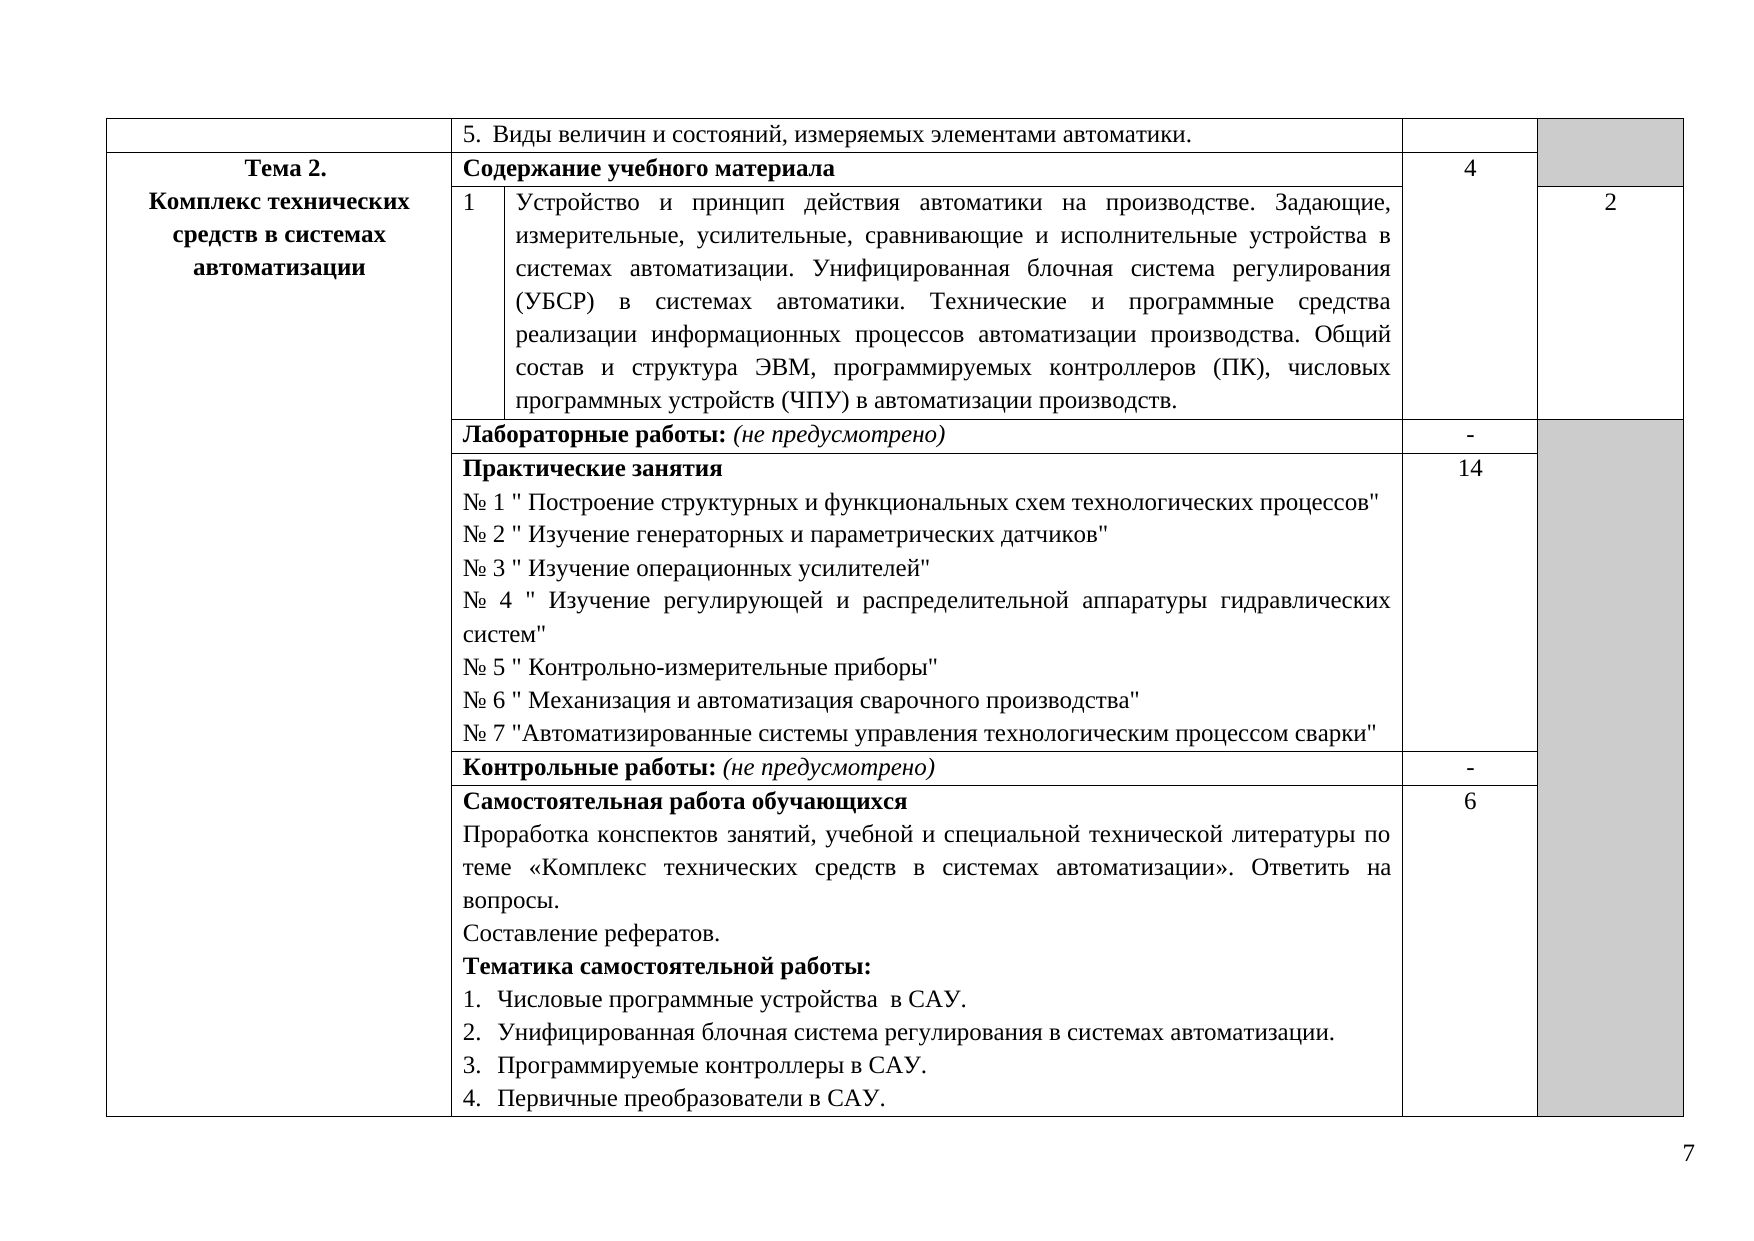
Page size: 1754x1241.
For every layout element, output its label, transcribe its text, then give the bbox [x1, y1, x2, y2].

table_cell 2 [1538, 187, 1683, 418]
table_cell 6 [1403, 786, 1537, 1116]
table_cell 1 [452, 187, 504, 418]
table_cell [1538, 420, 1683, 1116]
table_cell Контрольные работы: (не предусмотрено) [452, 752, 1402, 785]
table_cell Содержание учебного материала [452, 153, 1402, 186]
table_cell Лабораторные работы: (не предусмотрено) [452, 420, 1402, 452]
table_cell - [1403, 420, 1537, 452]
table_cell Практические занятия № 1 " Построение структурных и функциональных схем технологических процессов" № 2 " Изучение генераторных и параметрических датчиков" № 3 " Изучение операционных усилителей" № 4 " Изучение регулирующей и распределительной аппаратуры гидравлических систем" № 5 " Контрольно-измерительные приборы" № 6 " Механизация и автоматизация сварочного производства" № 7 "Автоматизированные системы управления технологическим процессом сварки" [452, 454, 1402, 751]
table_cell - [1403, 752, 1537, 785]
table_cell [452, 119, 1402, 152]
table_cell Тема 2. Комплекс технических средств в системах автоматизации [107, 153, 451, 1116]
table_cell 14 [1403, 454, 1537, 751]
table_cell Устройство и принцип действия автоматики на производстве. Задающие, измерительные, усилительные, сравнивающие и исполнительные устройства в системах автоматизации. Унифицированная блочная система регулирования (УБСР) в системах автоматики. Технические и программные средства реализации информационных процессов автоматизации производства. Общий состав и структура ЭВМ, программируемых контроллеров (ПК), числовых программных устройств (ЧПУ) в автоматизации производств. [505, 187, 1402, 418]
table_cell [452, 786, 1402, 1116]
table_cell 4 [1403, 119, 1537, 152]
table_cell 4 [1403, 153, 1537, 418]
